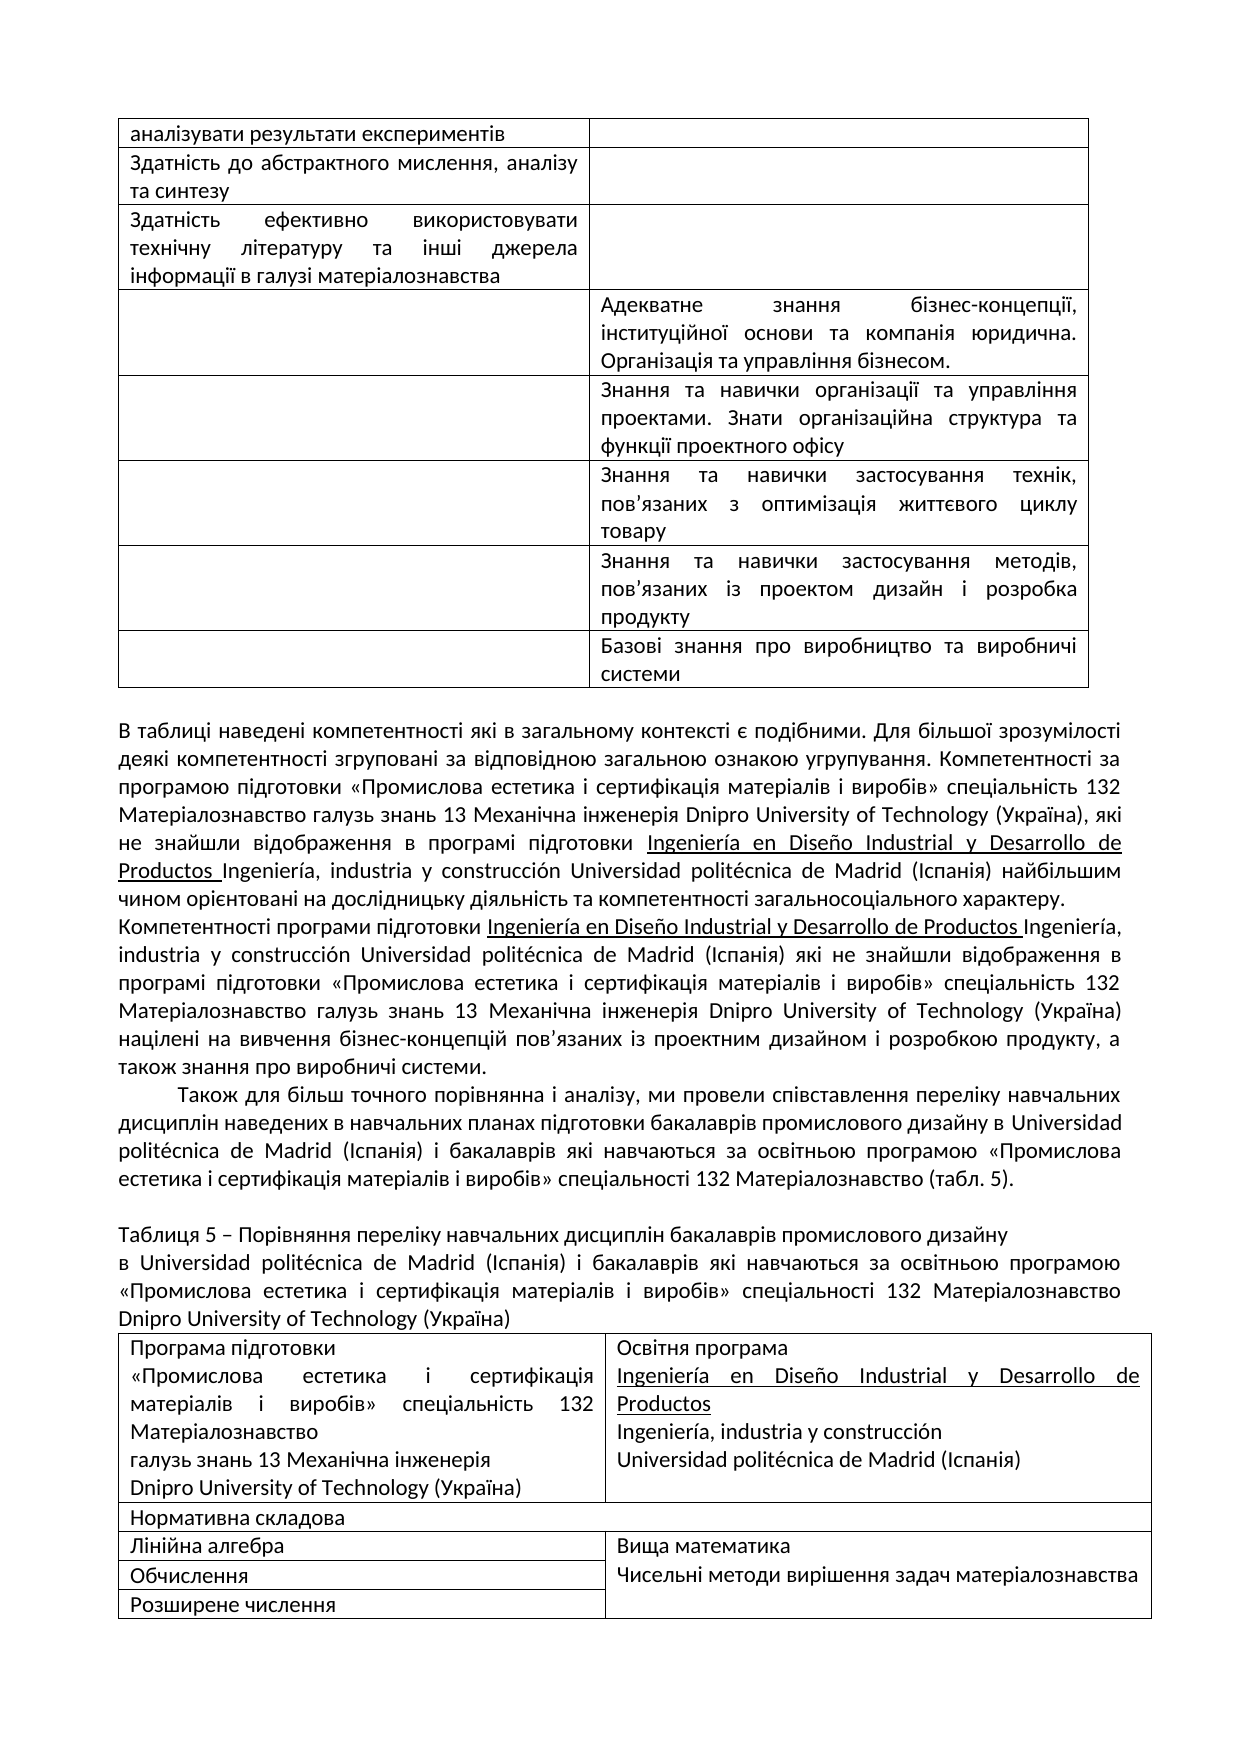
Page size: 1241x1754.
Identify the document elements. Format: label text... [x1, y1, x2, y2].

table_cell [119, 546, 589, 630]
table_cell Здатність до абстрактного мислення, аналізу та синтезу [119, 148, 589, 204]
text В таблиці наведені компетентності які в загальному контексті є подібними. Для більшої зрозумілості деякі компетентності згруповані за відповідною загальною ознакою угрупування. Компетентності за програмою підготовки «Промислова естетика і сертифікація матеріалів і виробів» спеціальність 132 Матеріалознавство галузь знань 13 Механічна інженерія Dnipro University of Technology (Україна), які не знайшли відображення в програмі підготовки Ingeniería en Diseño Industrial y Desarrollo de Productos Ingeniería, industria y construcción Universidad politécnica de Madrid (Іспанія) найбільшим чином орієнтовані на дослідницьку діяльність та компетентності загальносоціального характеру. [118, 716, 1122, 912]
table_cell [119, 119, 589, 147]
table_cell Лінійна алгебра [119, 1532, 605, 1560]
table_cell [119, 376, 589, 459]
table_cell [119, 631, 589, 687]
table_cell Базові знання про виробництво та виробничі системи [590, 631, 1088, 687]
table_cell [119, 461, 589, 545]
text Таблиця 5 – Порівняння переліку навчальних дисциплін бакалаврів промислового дизайну [118, 1220, 1122, 1248]
table_cell Розширене числення [119, 1590, 605, 1618]
table_cell [119, 290, 589, 374]
table_cell Нормативна складова [119, 1503, 1151, 1531]
table_cell Адекватне знання бізнес-концепції, інституційної основи та компанія юридична. Організація та управління бізнесом. [590, 290, 1088, 374]
table_cell [590, 148, 1088, 204]
table_cell Знання та навички організації та управління проектами. Знати організаційна структура та функції проектного офісу [590, 376, 1088, 459]
table_cell Здатність ефективно використовувати технічну літературу та інші джерела інформації в галузі матеріалознавства [119, 205, 589, 289]
text Також для більш точного порівнянна і аналізу, ми провели співставлення переліку навчальних дисциплін наведених в навчальних планах підготовки бакалаврів промислового дизайну в Universidad politécnica de Madrid (Іспанія) і бакалаврів які навчаються за освітньою програмою «Промислова естетика і сертифікація матеріалів і виробів» спеціальності 132 Матеріалознавство (табл. 5). [118, 1080, 1122, 1192]
text Компетентності програми підготовки Ingeniería en Diseño Industrial y Desarrollo de Productos Ingeniería, industria y construcción Universidad politécnica de Madrid (Іспанія) які не знайшли відображення в програмі підготовки «Промислова естетика і сертифікація матеріалів і виробів» спеціальність 132 Матеріалознавство галузь знань 13 Механічна інженерія Dnipro University of Technology (Україна) націлені на вивчення бізнес-концепцій пов’язаних із проектним дизайном і розробкою продукту, а також знання про виробничі системи. [118, 912, 1122, 1080]
table_cell Вища математика Чисельні методи вирішення задач матеріалознавства [606, 1532, 1151, 1618]
table_cell Знання та навички застосування технік, пов’язаних з оптимізація життєвого циклу товару [590, 461, 1088, 545]
table_cell Обчислення [119, 1561, 605, 1589]
table_cell [590, 119, 1088, 147]
table_header Програма підготовки «Промислова естетика і сертифікація матеріалів і виробів» спеціальність 132 Матеріалознавство галузь знань 13 Механічна інженерія Dnipro University of Technology (Україна) [119, 1334, 605, 1502]
table_header Освітня програма Ingeniería en Diseño Industrial y Desarrollo de Productos Ingeniería, industria y construcción Universidad politécnica de Madrid (Іспанія) [606, 1334, 1151, 1502]
text в Universidad politécnica de Madrid (Іспанія) і бакалаврів які навчаються за освітньою програмою «Промислова естетика і сертифікація матеріалів і виробів» спеціальності 132 Матеріалознавство Dnipro University of Technology (Україна) [118, 1248, 1122, 1332]
table_cell [590, 205, 1088, 289]
table_cell Знання та навички застосування методів, пов’язаних із проектом дизайн і розробка продукту [590, 546, 1088, 630]
